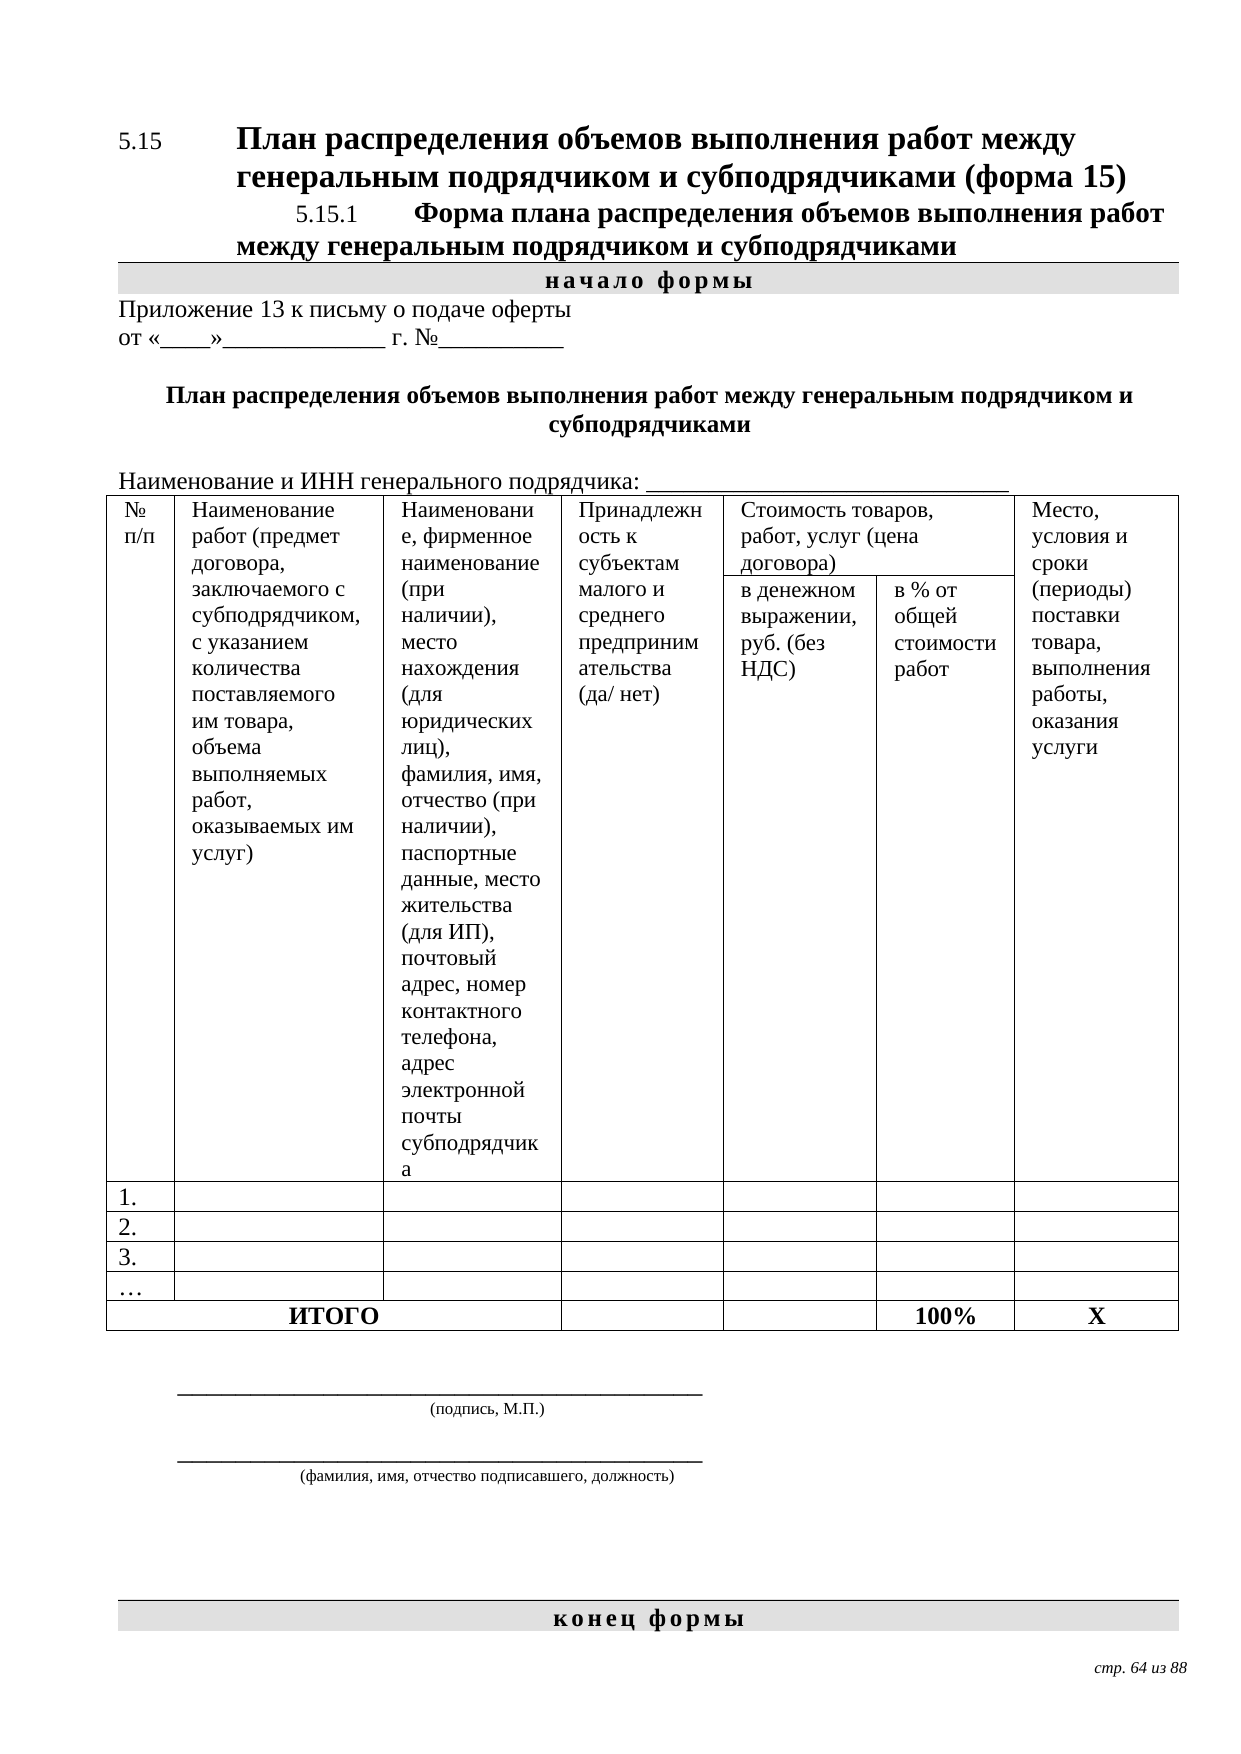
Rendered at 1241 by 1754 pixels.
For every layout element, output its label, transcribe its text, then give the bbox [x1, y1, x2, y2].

text (фамилия, имя, отчество подписавшего, должность) [118, 1465, 797, 1499]
text ____________________________________ [118, 1365, 1181, 1398]
table_header Принадлежность к субъектам малого и среднего предпринимательства (да/ нет) [562, 496, 723, 1181]
text План распределения объемов выполнения работ между генеральным подрядчиком и субподрядчиками [118, 380, 1181, 437]
table_cell [1015, 1182, 1178, 1211]
table_cell [877, 1242, 1014, 1271]
table_cell [1015, 1242, 1178, 1271]
table_cell [724, 1212, 876, 1241]
table_header № п/п [107, 496, 174, 1181]
table_cell [1015, 1272, 1178, 1300]
table_cell [384, 1242, 561, 1271]
table_cell [107, 1242, 174, 1271]
text (подпись, М.П.) [118, 1398, 797, 1432]
table_header Стоимость товаров, работ, услуг (цена договора) [724, 496, 1014, 575]
table_cell [562, 1272, 723, 1300]
table_cell в денежном выражении, руб. (без НДС) [724, 576, 876, 1181]
text начало формы [118, 263, 1179, 294]
table_cell [724, 1301, 876, 1330]
text конец формы [118, 1601, 1179, 1631]
table_cell [562, 1212, 723, 1241]
table_cell [175, 1242, 383, 1271]
table_cell [724, 1242, 876, 1271]
table_cell [175, 1182, 383, 1211]
text ____________________________________ [118, 1432, 1181, 1465]
table_cell [1015, 1212, 1178, 1241]
table_cell … [107, 1272, 174, 1300]
table_cell [724, 1182, 876, 1211]
table_cell ИТОГО [107, 1301, 561, 1330]
text Приложение 13 к письму о подаче оферты от «____»_____________ г. №__________ [118, 294, 1181, 351]
table_cell [562, 1301, 723, 1330]
table_header Наименование работ (предмет договора, заключаемого с субподрядчиком, с указанием количества поставляемого им товара, объема выполняемых работ, оказываемых им услуг) [175, 496, 383, 1181]
text Наименование и ИНН генерального подрядчика: _____________________________ [118, 466, 1181, 495]
table_cell [175, 1272, 383, 1300]
table_cell [562, 1182, 723, 1211]
table_header Место, условия и сроки (периоды) поставки товара, выполнения работы, оказания услуги [1015, 496, 1178, 1181]
table_cell [724, 1272, 876, 1300]
table_cell [175, 1212, 383, 1241]
table_cell 100% [877, 1301, 1014, 1330]
table_cell [877, 1212, 1014, 1241]
table_cell в % от общей стоимости работ [877, 576, 1014, 1181]
table_cell [107, 1182, 174, 1211]
table_cell [877, 1272, 1014, 1300]
table_cell [107, 1212, 174, 1241]
text Форма плана распределения объемов выполнения работ между генеральным подрядчиком и субподрядчиками [236, 195, 1181, 262]
table_cell [562, 1242, 723, 1271]
table_header Наименование, фирменное наименование (при наличии), место нахождения (для юридических лиц), фамилия, имя, отчество (при наличии), паспортные данные, место жительства (для ИП), почтовый адрес, номер контактного телефона, адрес электронной почты субподрядчика [384, 496, 561, 1181]
table_cell [384, 1272, 561, 1300]
table_cell [384, 1212, 561, 1241]
table_cell [877, 1182, 1014, 1211]
table_cell Х [1015, 1301, 1178, 1330]
table_cell [384, 1182, 561, 1211]
